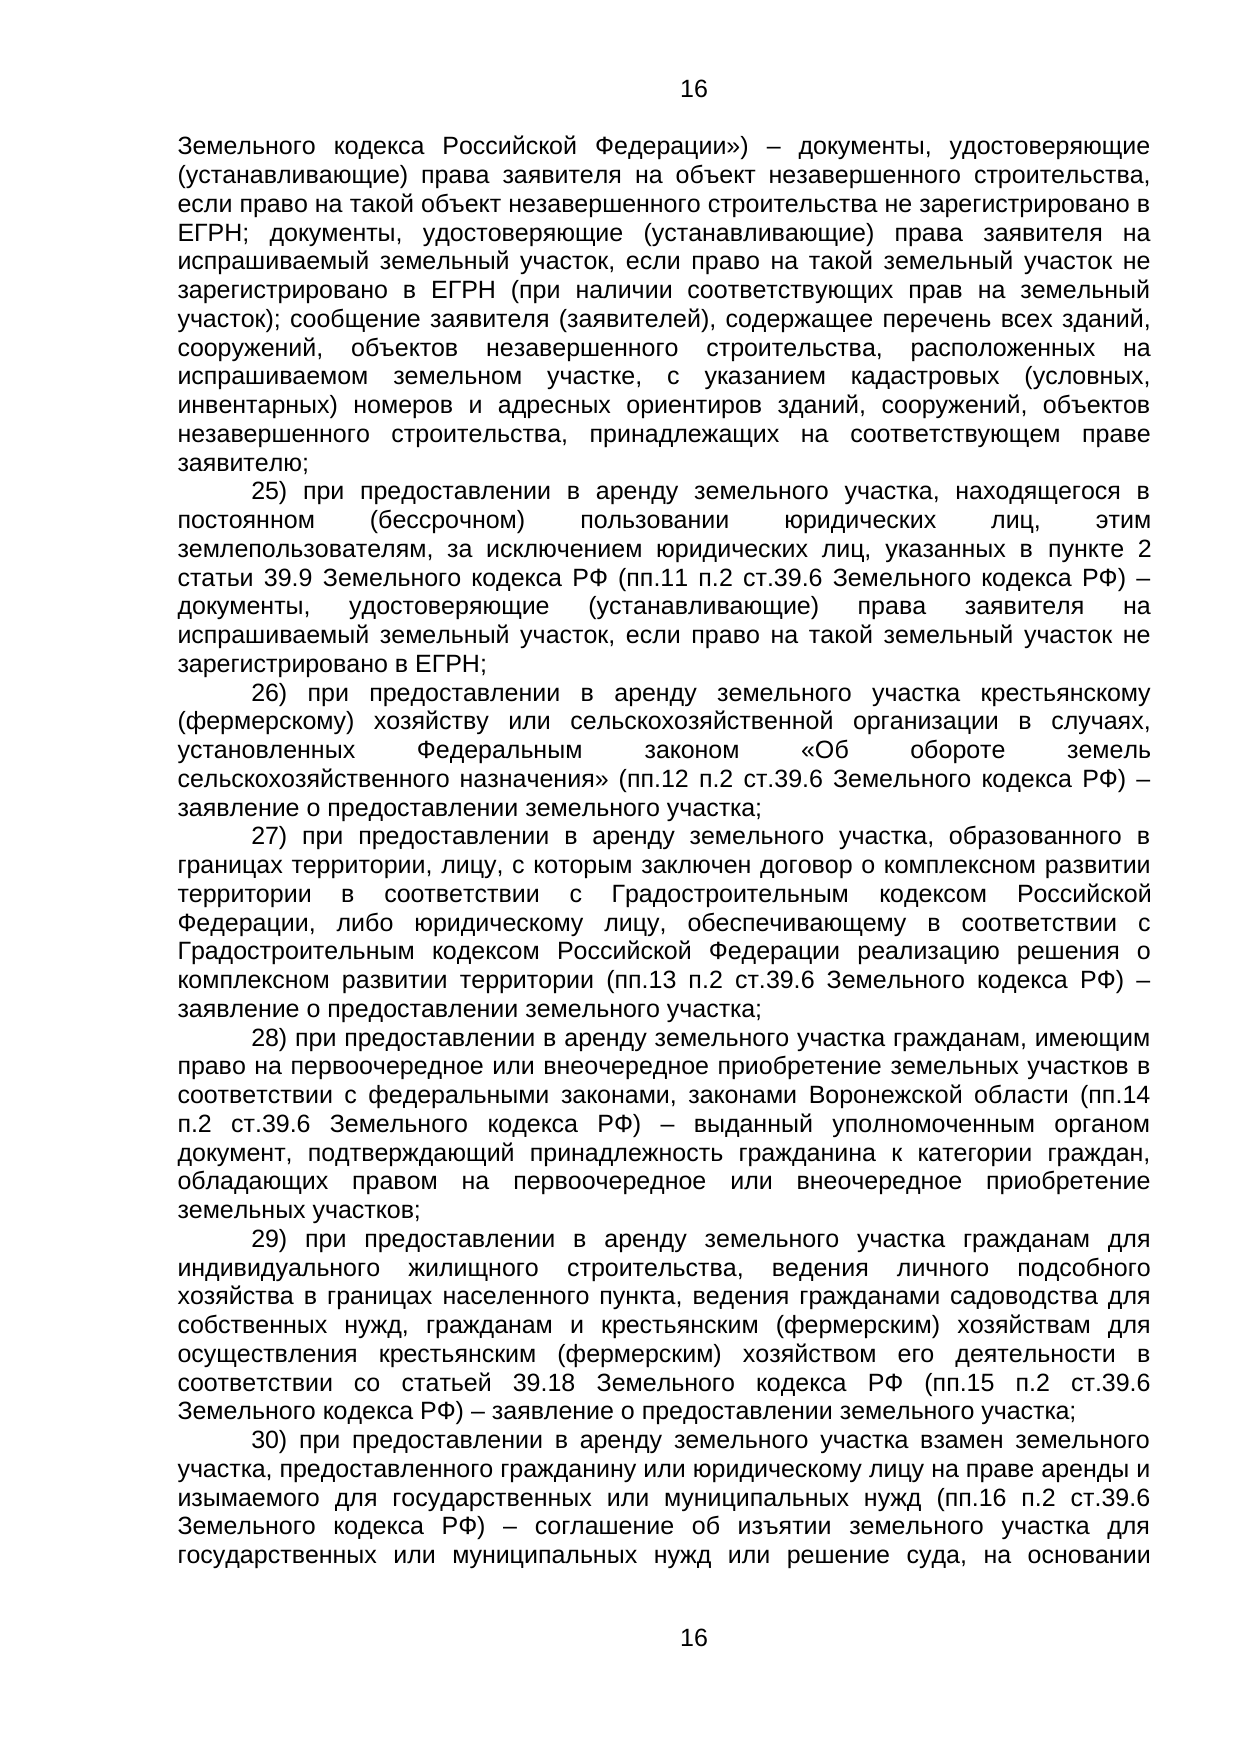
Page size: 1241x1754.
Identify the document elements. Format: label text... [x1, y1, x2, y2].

text 27) при предоставлении в аренду земельного участка, образованного в границах территории, лицу, с которым заключен договор о комплексном развитии территории в соответствии с Градостроительным кодексом Российской Федерации, либо юридическому лицу, обеспечивающему в соответствии с Градостроительным кодексом Российской Федерации реализацию решения о комплексном развитии территории (пп.13 п.2 ст.39.6 Земельного кодекса РФ) – заявление о предоставлении земельного участка; [177, 821, 1152, 1023]
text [177, 131, 1152, 476]
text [177, 1425, 1152, 1569]
text 29) при предоставлении в аренду земельного участка гражданам для индивидуального жилищного строительства, ведения личного подсобного хозяйства в границах населенного пункта, ведения гражданами садоводства для собственных нужд, гражданам и крестьянским (фермерским) хозяйствам для осуществления крестьянским (фермерским) хозяйством его деятельности в соответствии со статьей 39.18 Земельного кодекса РФ (пп.15 п.2 ст.39.6 Земельного кодекса РФ) – заявление о предоставлении земельного участка; [177, 1224, 1152, 1425]
text 25) при предоставлении в аренду земельного участка, находящегося в постоянном (бессрочном) пользовании юридических лиц, этим землепользователям, за исключением юридических лиц, указанных в пункте 2 статьи 39.9 Земельного кодекса РФ (пп.11 п.2 ст.39.6 Земельного кодекса РФ) – документы, удостоверяющие (устанавливающие) права заявителя на испрашиваемый земельный участок, если право на такой земельный участок не зарегистрировано в ЕГРН; [177, 476, 1152, 678]
text 26) при предоставлении в аренду земельного участка крестьянскому (фермерскому) хозяйству или сельскохозяйственной организации в случаях, установленных Федеральным законом «Об обороте земель сельскохозяйственного назначения» (пп.12 п.2 ст.39.6 Земельного кодекса РФ) – заявление о предоставлении земельного участка; [177, 678, 1152, 821]
text 28) при предоставлении в аренду земельного участка гражданам, имеющим право на первоочередное или внеочередное приобретение земельных участков в соответствии с федеральными законами, законами Воронежской области (пп.14 п.2 ст.39.6 Земельного кодекса РФ) – выданный уполномоченным органом документ, подтверждающий принадлежность гражданина к категории граждан, обладающих правом на первоочередное или внеочередное приобретение земельных участков; [177, 1023, 1152, 1224]
